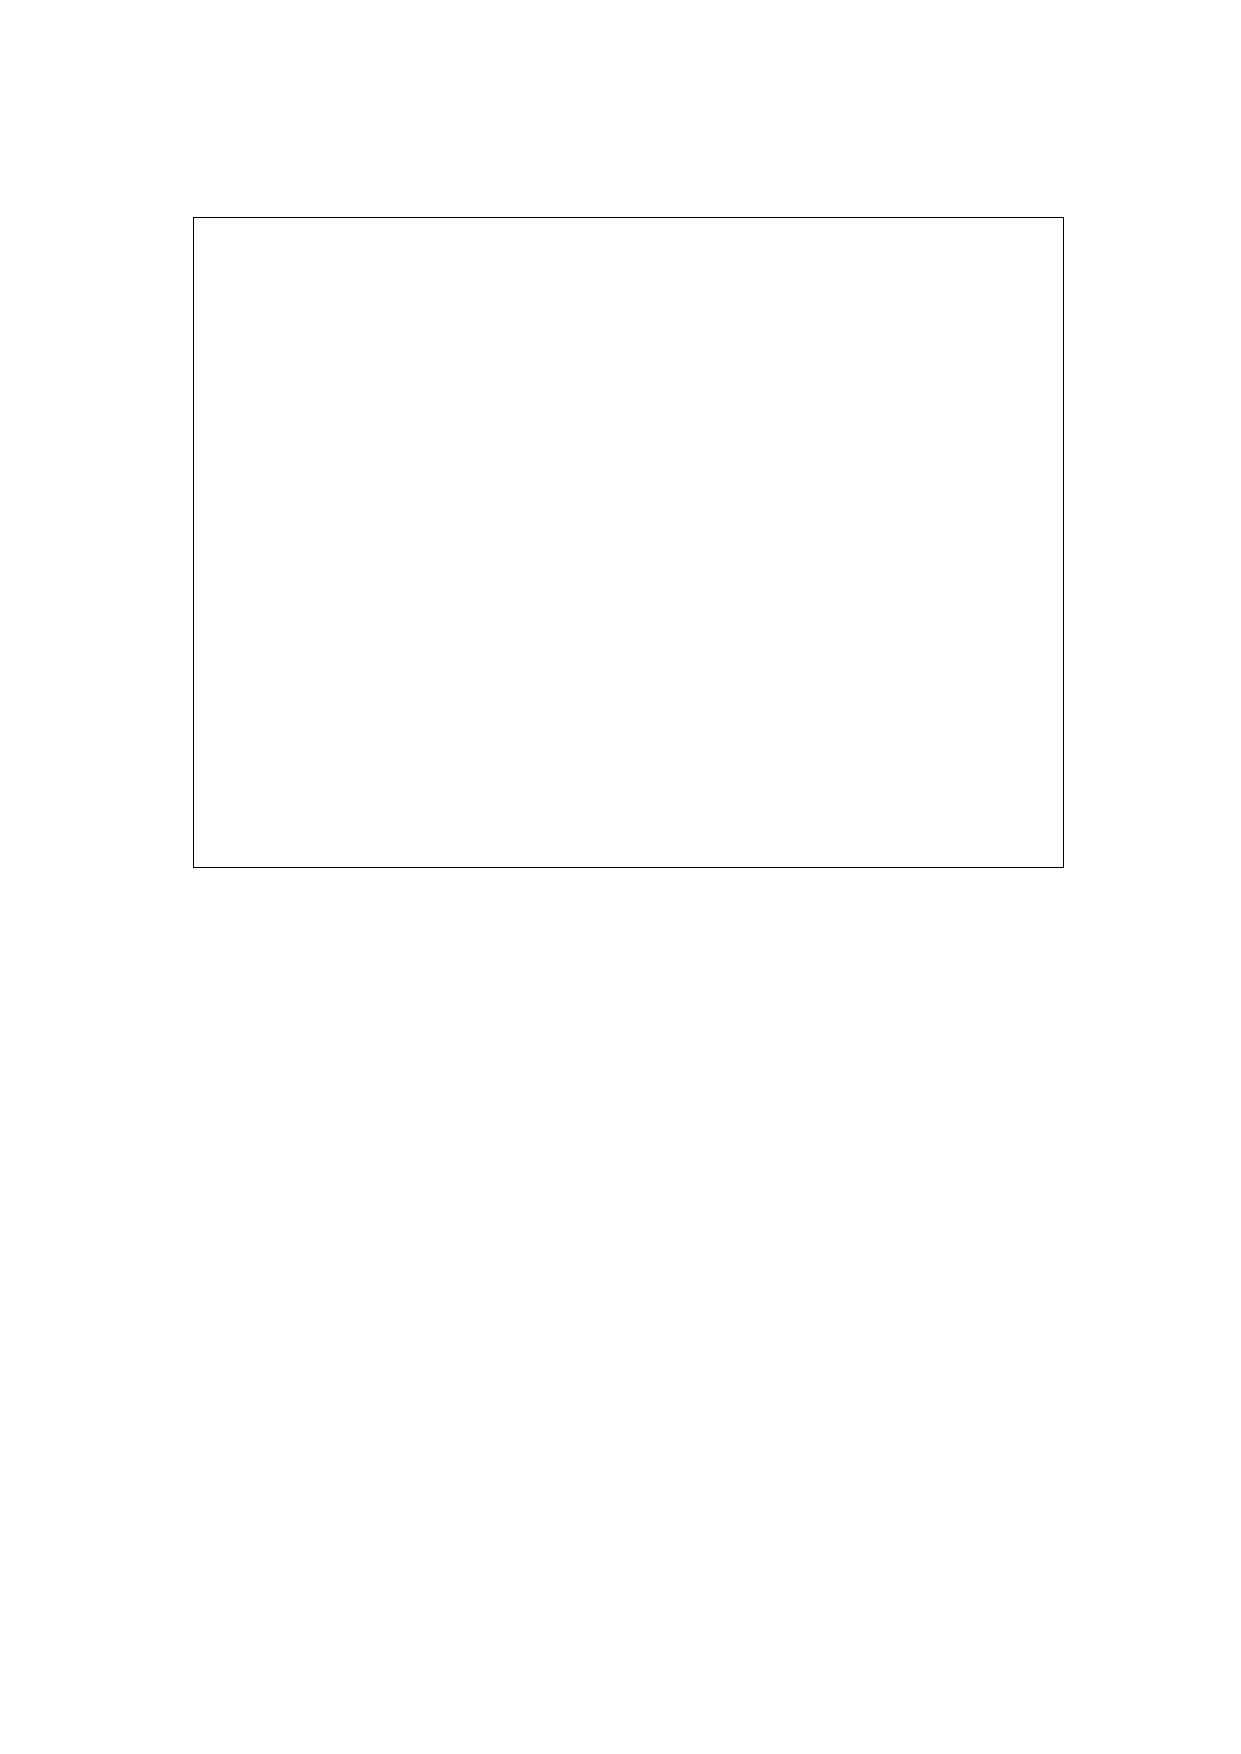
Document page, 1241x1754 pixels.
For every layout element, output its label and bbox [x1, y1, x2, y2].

table_cell [194, 218, 1063, 867]
